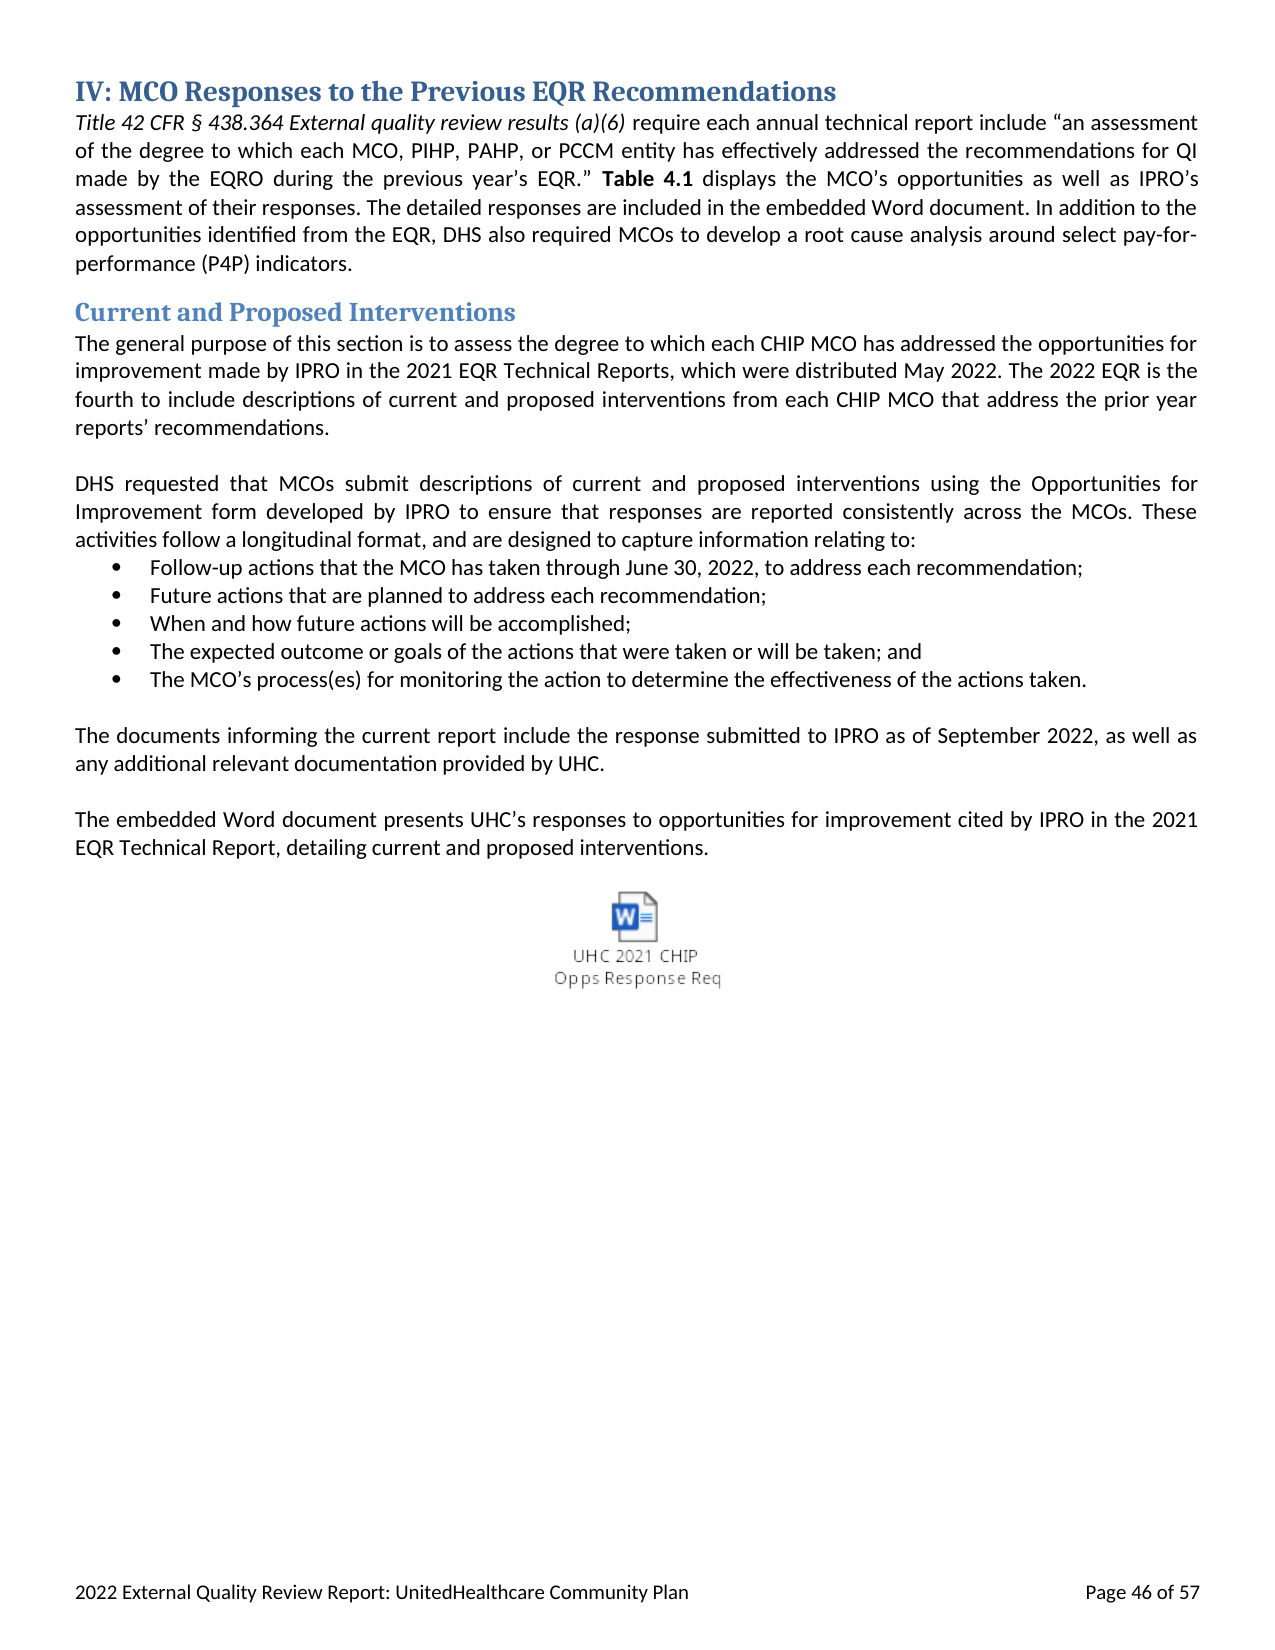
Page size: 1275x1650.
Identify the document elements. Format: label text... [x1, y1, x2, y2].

text The general purpose of this section is to assess the degree to which each CHIP MCO has addressed the opportunities for improvement made by IPRO in the 2021 EQR Technical Reports, which were distributed May 2022. The 2022 EQR is the fourth to include descriptions of current and proposed interventions from each CHIP MCO that address the prior year reports’ recommendations. [75, 329, 1200, 441]
list When and how future actions will be accomplished; [112, 609, 1200, 637]
list The expected outcome or goals of the actions that were taken or will be taken; and [112, 637, 1200, 665]
list Follow-up actions that the MCO has taken through June 30, 2022, to address each recommendation; [112, 553, 1200, 581]
list The MCO’s process(es) for monitoring the action to determine the effectiveness of the actions taken. [112, 665, 1200, 693]
text Title 42 CFR § 438.364 External quality review results (a)(6) require each annual technical report include “an assessment of the degree to which each MCO, PIHP, PAHP, or PCCM entity has effectively addressed the recommendations for QI made by the EQRO during the previous year’s EQR.” Table 4.1 displays the MCO’s opportunities as well as IPRO’s assessment of their responses. The detailed responses are included in the embedded Word document. In addition to the opportunities identified from the EQR, DHS also required MCOs to develop a root cause analysis around select pay-for-performance (P4P) indicators. [75, 108, 1200, 277]
text IV: MCO Responses to the Previous EQR Recommendations [75, 75, 1200, 108]
text DHS requested that MCOs submit descriptions of current and proposed interventions using the Opportunities for Improvement form developed by IPRO to ensure that responses are reported consistently across the MCOs. These activities follow a longitudinal format, and are designed to capture information relating to: [75, 469, 1200, 553]
subtitle Current and Proposed Interventions [75, 297, 1200, 329]
text The documents informing the current report include the response submitted to IPRO as of September 2022, as well as any additional relevant documentation provided by UHC. [75, 721, 1200, 777]
text The embedded Word document presents UHC’s responses to opportunities for improvement cited by IPRO in the 2021 EQR Technical Report, detailing current and proposed interventions. [75, 805, 1200, 861]
list Future actions that are planned to address each recommendation; [112, 581, 1200, 609]
